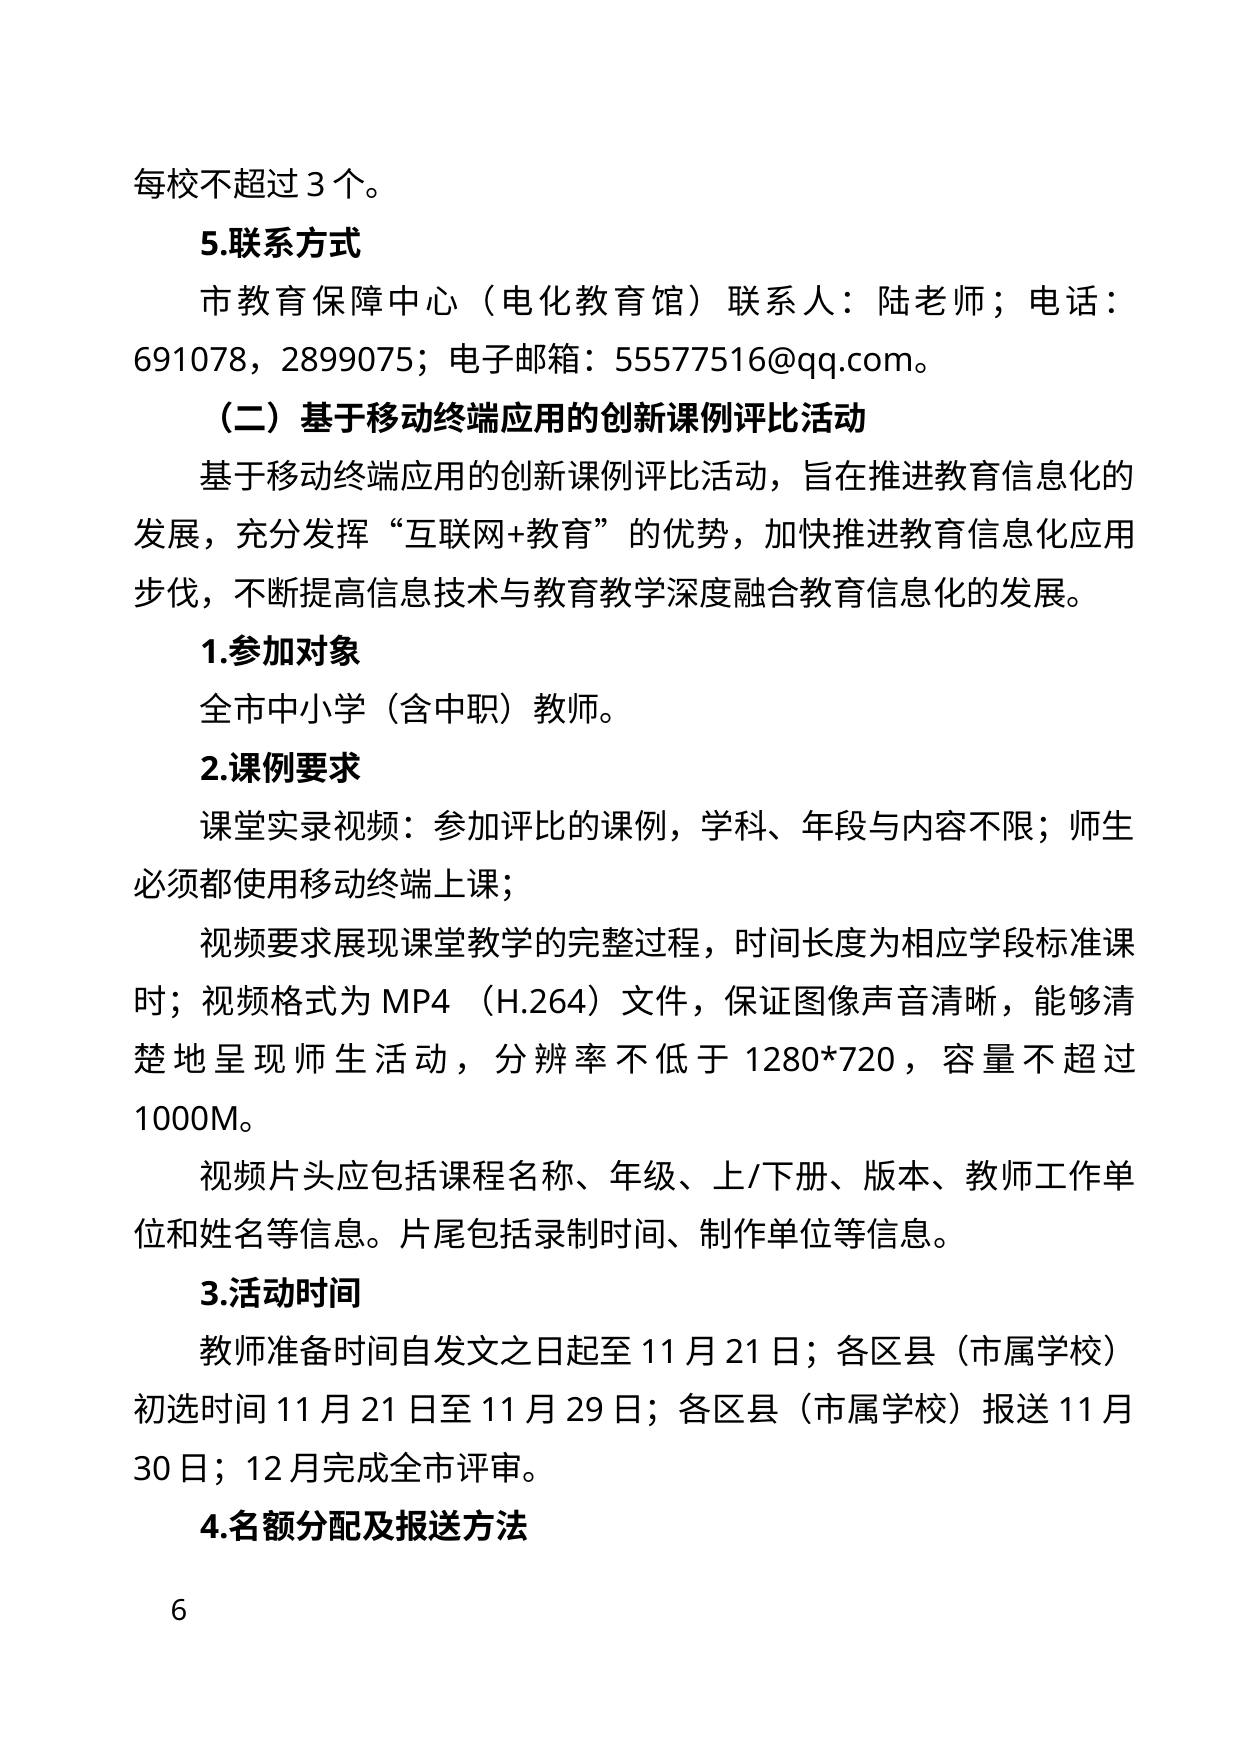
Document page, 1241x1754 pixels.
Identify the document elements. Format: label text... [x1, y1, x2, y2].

text 基于移动终端应用的创新课例评比活动，旨在推进教育信息化的发展，充分发挥“互联网+教育”的优势，加快推进教育信息化应用步伐，不断提高信息技术与教育教学深度融合教育信息化的发展。 [133, 442, 1137, 617]
text 教师准备时间自发文之日起至11月21日；各区县（市属学校）初选时间11月21日至11月29日；各区县（市属学校）报送11月30日；12月完成全市评审。 [133, 1317, 1137, 1492]
text 2.课例要求 [133, 733, 1137, 792]
text 4.名额分配及报送方法 [133, 1492, 1137, 1550]
text 视频片头应包括课程名称、年级、上/下册、版本、教师工作单位和姓名等信息。片尾包括录制时间、制作单位等信息。 [133, 1142, 1137, 1258]
text （二）基于移动终端应用的创新课例评比活动 [133, 383, 1137, 442]
text 5.联系方式 [133, 208, 1137, 267]
text 3.活动时间 [133, 1258, 1137, 1317]
text 课堂实录视频：参加评比的课例，学科、年段与内容不限；师生必须都使用移动终端上课； [133, 792, 1137, 908]
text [133, 150, 1137, 208]
text 全市中小学（含中职）教师。 [133, 675, 1137, 733]
text 视频要求展现课堂教学的完整过程，时间长度为相应学段标准课时；视频格式为MP4 （H.264）文件，保证图像声音清晰，能够清楚地呈现师生活动，分辨率不低于1280*720，容量不超过1000M。 [133, 908, 1137, 1142]
text 市教育保障中心（电化教育馆）联系人：陆老师；电话：691078，2899075；电子邮箱：55577516@qq.com。 [133, 267, 1137, 383]
text 1.参加对象 [133, 617, 1137, 675]
